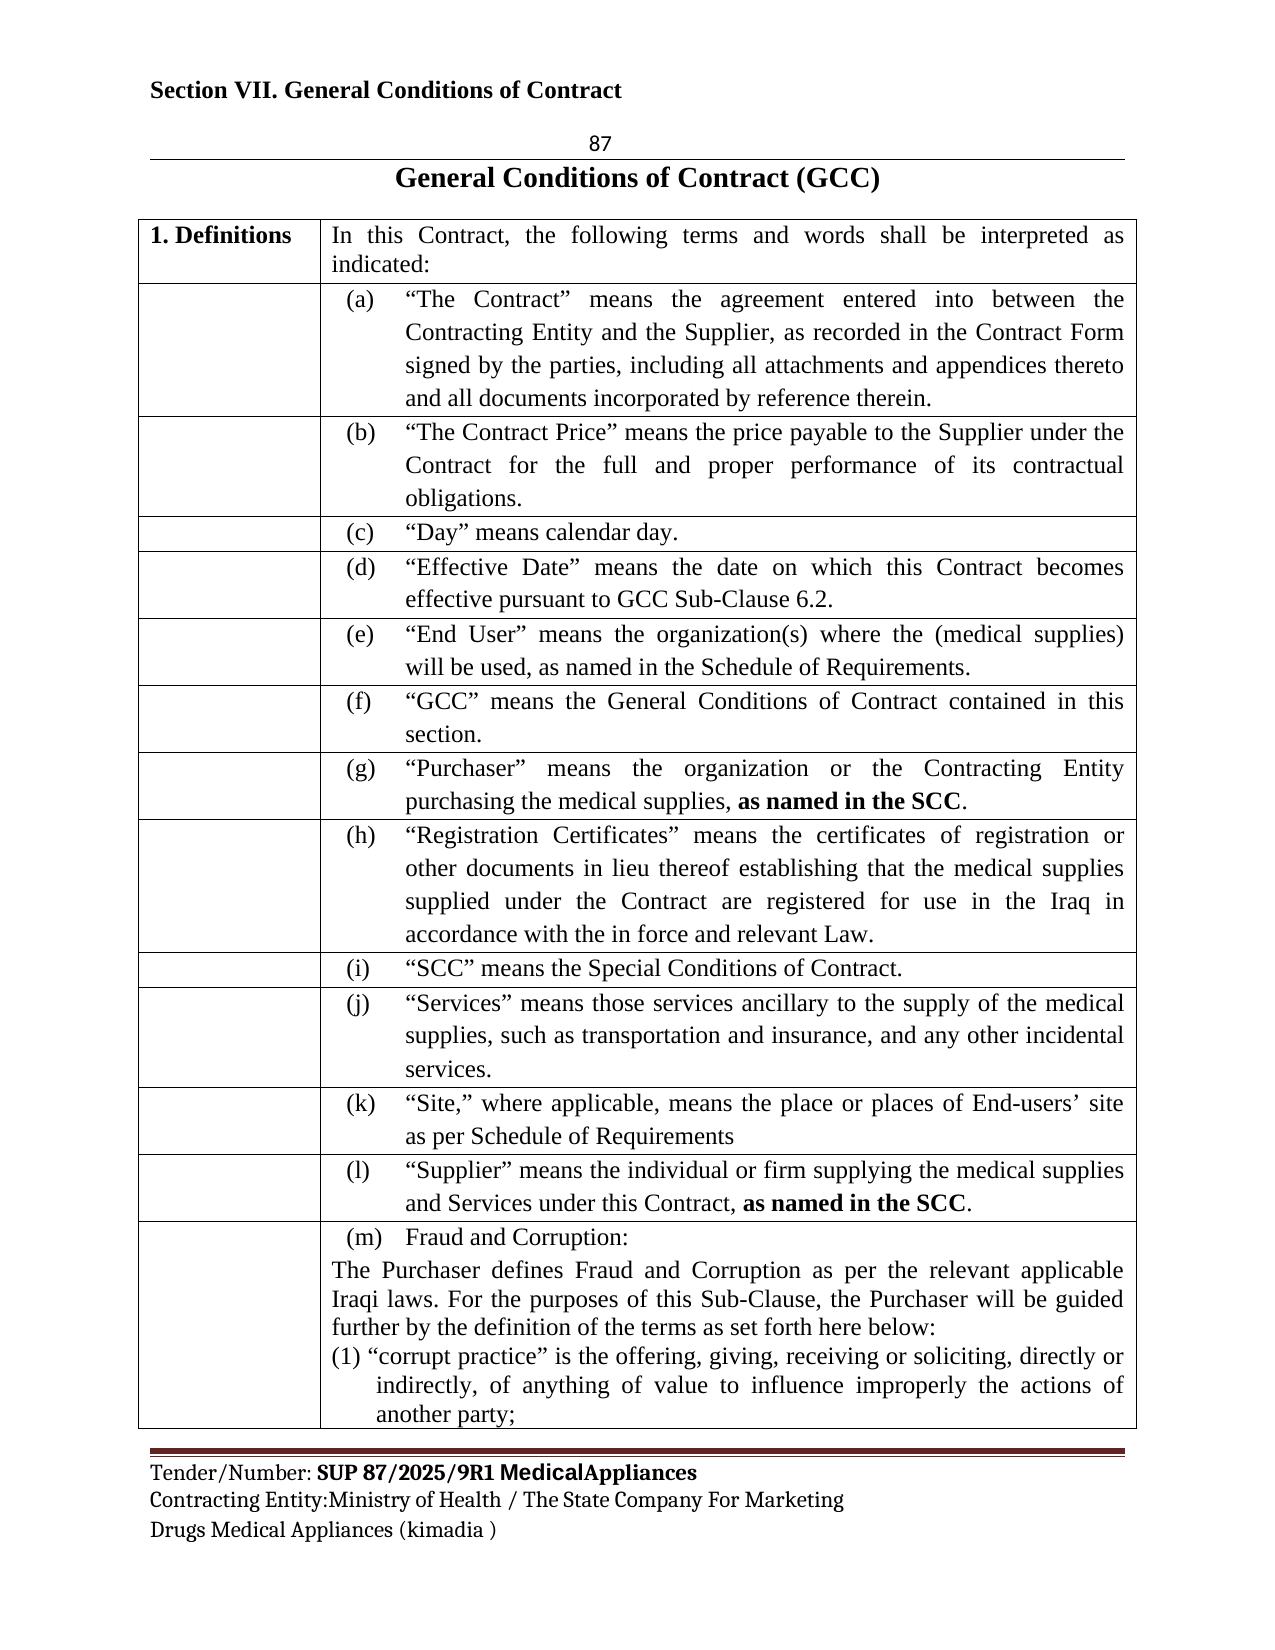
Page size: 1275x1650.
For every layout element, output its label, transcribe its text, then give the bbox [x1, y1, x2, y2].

table_cell “GCC” means the General Conditions of Contract contained in this section. [321, 686, 1136, 752]
table_header In this Contract, the following terms and words shall be interpreted as indicated: [321, 220, 1136, 283]
table_cell [139, 686, 320, 752]
table_cell [139, 552, 320, 618]
table_header 1. Definitions [139, 220, 320, 283]
table_cell “SCC” means the Special Conditions of Contract. [321, 953, 1136, 987]
table_cell “The Contract” means the agreement entered into between the Contracting Entity and the Supplier, as recorded in the Contract Form signed by the parties, including all attachments and appendices thereto and all documents incorporated by reference therein. [321, 284, 1136, 416]
table_cell “Effective Date” means the date on which this Contract becomes effective pursuant to GCC Sub-Clause 6.2. [321, 552, 1136, 618]
table_cell [139, 1222, 320, 1427]
table_cell “Supplier” means the individual or firm supplying the medical supplies and Services under this Contract, as named in the SCC. [321, 1155, 1136, 1221]
table_cell “Registration Certificates” means the certificates of registration or other documents in lieu thereof establishing that the medical supplies supplied under the Contract are registered for use in the Iraq in accordance with the in force and relevant Law. [321, 820, 1136, 952]
text General Conditions of Contract (GCC) [150, 160, 1125, 193]
table_cell [139, 417, 320, 516]
table_cell “Site,” where applicable, means the place or places of End-users’ site as per Schedule of Requirements [321, 1088, 1136, 1154]
table_cell “The Contract Price” means the price payable to the Supplier under the Contract for the full and proper performance of its contractual obligations. [321, 417, 1136, 516]
table_cell “Purchaser” means the organization or the Contracting Entity purchasing the medical supplies, as named in the SCC. [321, 753, 1136, 819]
table_cell [139, 953, 320, 987]
table_cell [139, 619, 320, 685]
table_cell “Services” means those services ancillary to the supply of the medical supplies, such as transportation and insurance, and any other incidental services. [321, 988, 1136, 1087]
table_cell [139, 753, 320, 819]
table_cell [139, 284, 320, 416]
table_cell [139, 1088, 320, 1154]
table_cell “Day” means calendar day. [321, 517, 1136, 551]
table_cell Fraud and Corruption: The Purchaser defines Fraud and Corruption as per the relevant applicable Iraqi laws. For the purposes of this Sub-Clause, the Purchaser will be guided further by the definition of the terms as set forth here below: (1) “corrupt practice” is the offering, giving, receiving or soliciting, directly or indirectly, of anything of value to influence improperly the actions of another party; [321, 1222, 1136, 1427]
table_cell [139, 1155, 320, 1221]
table_cell [139, 517, 320, 551]
table_cell “End User” means the organization(s) where the (medical supplies) will be used, as named in the Schedule of Requirements. [321, 619, 1136, 685]
table_cell [139, 820, 320, 952]
table_cell [139, 988, 320, 1087]
